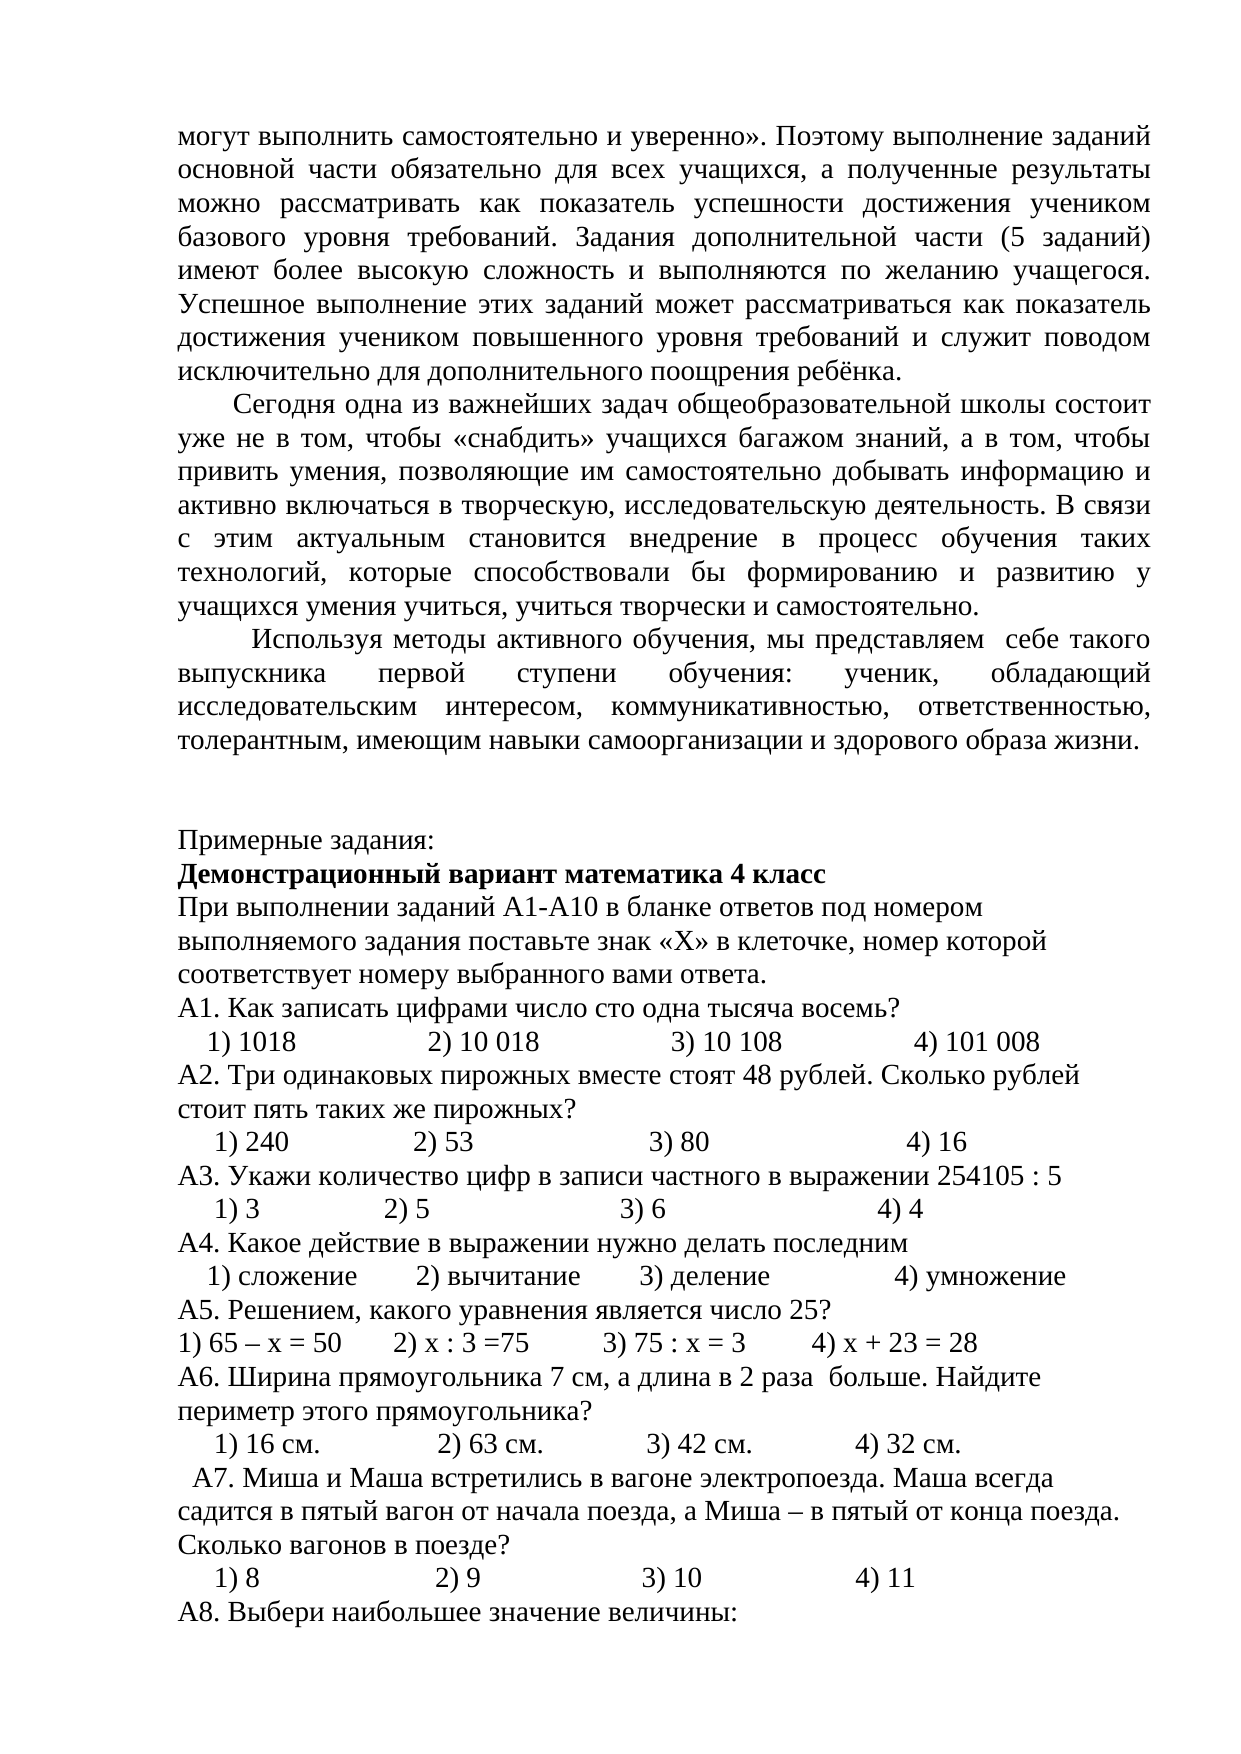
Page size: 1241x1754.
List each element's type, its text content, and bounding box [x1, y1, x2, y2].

text А6. Ширина прямоугольника 7 см, а длина в 2 раза больше. Найдите периметр этого прямоугольника? [177, 1359, 1152, 1426]
text А5. Решением, какого уравнения является число 25? [177, 1292, 1152, 1326]
text 1) 8 2) 9 3) 10 4) 11 [177, 1560, 1152, 1594]
text Демонстрационный вариант математика 4 класс [177, 856, 1152, 889]
text А8. Выбери наибольшее значение величины: [177, 1594, 1152, 1627]
text А3. Укажи количество цифр в записи частного в выражении 254105 : 5 [177, 1158, 1152, 1191]
text А4. Какое действие в выражении нужно делать последним [177, 1225, 1152, 1258]
text 1) 16 см. 2) 63 см. 3) 42 см. 4) 32 см. [177, 1426, 1152, 1460]
text 1) 65 – х = 50 2) х : 3 =75 3) 75 : х = 3 4) х + 23 = 28 [177, 1326, 1152, 1359]
text 1) сложение 2) вычитание 3) деление 4) умножение [177, 1258, 1152, 1292]
text Сегодня одна из важнейших задач общеобразовательной школы состоит уже не в том, чтобы «снабдить» учащихся багажом знаний, а в том, чтобы привить умения, позволяющие им самостоятельно добывать информацию и активно включаться в творческую, исследовательскую деятельность. В связи с этим актуальным становится внедрение в процесс обучения таких технологий, которые способствовали бы формированию и развитию у учащихся умения учиться, учиться творчески и самостоятельно. [177, 386, 1152, 621]
text А7. Миша и Маша встретились в вагоне электропоезда. Маша всегда садится в пятый вагон от начала поезда, а Миша – в пятый от конца поезда. Сколько вагонов в поезде? [177, 1460, 1152, 1560]
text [177, 118, 1152, 386]
text Примерные задания: [177, 822, 1152, 856]
text 1) 1018 2) 10 018 3) 10 108 4) 101 008 [177, 1024, 1152, 1057]
text 1) 3 2) 5 3) 6 4) 4 [177, 1191, 1152, 1225]
text При выполнении заданий А1-А10 в бланке ответов под номером выполняемого задания поставьте знак «Х» в клеточке, номер которой соответствует номеру выбранного вами ответа. [177, 889, 1152, 990]
text Используя методы активного обучения, мы представляем себе такого выпускника первой ступени обучения: ученик, обладающий исследовательским интересом, коммуникативностью, ответственностью, толерантным, имеющим навыки самоорганизации и здорового образа жизни. [177, 621, 1152, 755]
text 1) 240 2) 53 3) 80 4) 16 [177, 1124, 1152, 1158]
text А2. Три одинаковых пирожных вместе стоят 48 рублей. Сколько рублей стоит пять таких же пирожных? [177, 1057, 1152, 1124]
text А1. Как записать цифрами число сто одна тысяча восемь? [177, 990, 1152, 1024]
